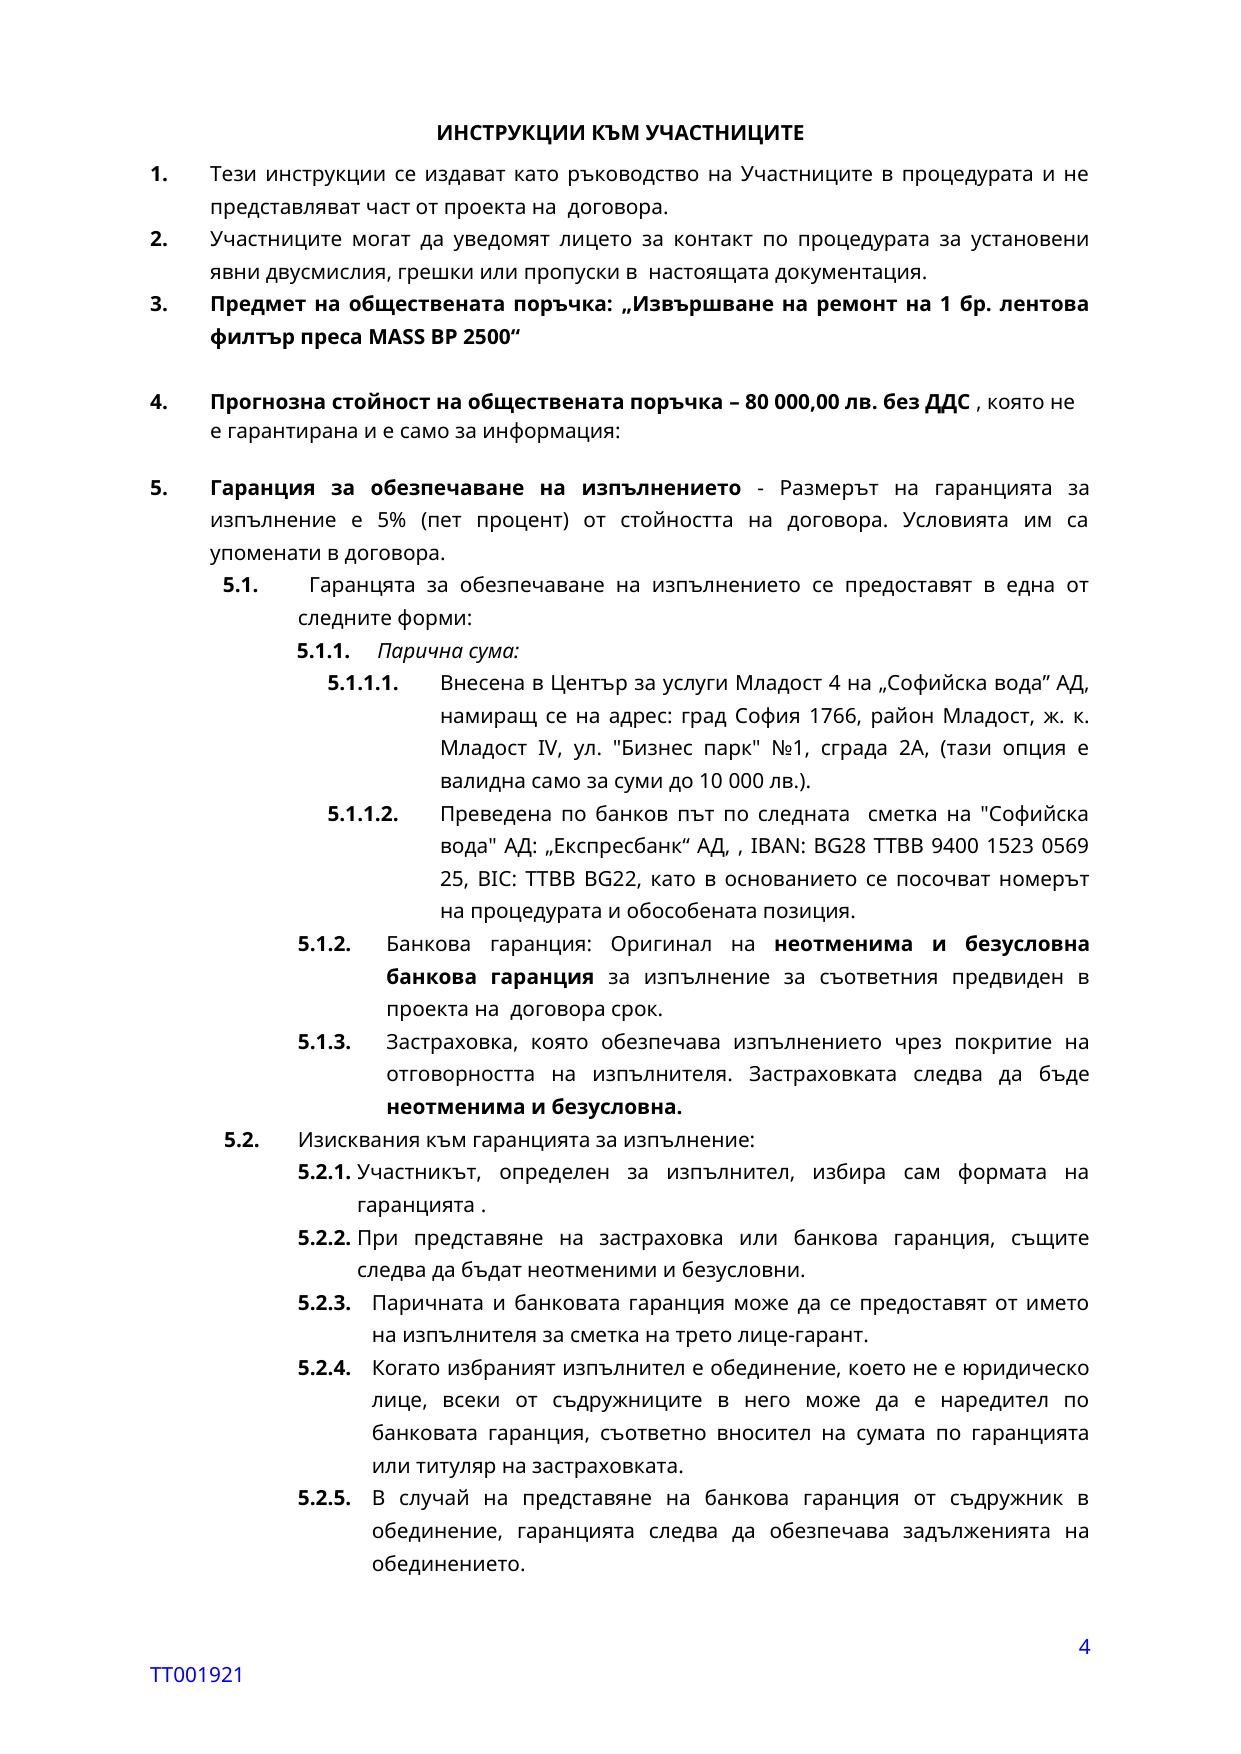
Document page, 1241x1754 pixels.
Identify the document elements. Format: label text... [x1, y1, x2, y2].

list Застраховка, която обезпечава изпълнението чрез покритие на отговорността на изпълнителя. Застраховката следва да бъде неотменима и безусловна. [298, 1027, 1090, 1121]
text ИНСТРУКЦИИ КЪМ УЧАСТНИЦИТЕ [150, 118, 1090, 147]
list Гаранция за обезпечаване на изпълнението - Размерът на гаранцията за изпълнение е 5% (пет процент) от стойността на договора. Условията им са упоменати в договора. [150, 473, 1090, 566]
list Участникът, определен за изпълнител, избира сам формата на гаранцията . [298, 1157, 1090, 1218]
list Прогнозна стойност на обществената поръчка – 80 000,00 лв. без ДДС , която не е гарантирана и е само за информация: [150, 387, 1090, 444]
list Когато избраният изпълнител е обединение, което не е юридическо лице, всеки от съдружниците в него може да е наредител по банковата гаранция, съответно вносител на сумата по гаранцията или титуляр на застраховката. [298, 1353, 1090, 1479]
list Внесена в Център за услуги Младост 4 на „Софийска вода” АД, намиращ се на адрес: град София 1766, район Младост, ж. к. Младост ІV, ул. "Бизнес парк" №1, сграда 2А, (тази опция е валидна само за суми до 10 000 лв.). [327, 668, 1090, 794]
list Банкова гаранция: Оригинал на неотменима и безусловна банкова гаранция за изпълнение за съответния предвиден в проекта на договора срок. [298, 929, 1090, 1023]
list Участниците могат да уведомят лицето за контакт по процедурата за установени явни двусмислия, грешки или пропуски в настоящата документация. [150, 224, 1090, 285]
list Парична сума: [297, 636, 1090, 664]
list Преведена по банков път по следната сметка на "Софийска вода" АД: „Експресбанк“ АД, , IBAN: BG28 TTBB 9400 1523 0569 25, BIC: TTBB BG22, като в основанието се посочват номерът на процедурата и обособената позиция. [327, 799, 1090, 925]
list Предмет на обществената поръчка: „Извършване на ремонт на 1 бр. лентова филтър преса MASS BP 2500“ [150, 289, 1090, 351]
list В случай на представяне на банкова гаранция от съдружник в обединение, гаранцията следва да обезпечава задълженията на обединението. [298, 1483, 1090, 1577]
list Тези инструкции се издават като ръководство на Участниците в процедурата и не представляват част от проекта на договора. [150, 159, 1090, 220]
list При представяне на застраховка или банкова гаранция, същите следва да бъдат неотменими и безусловни. [298, 1223, 1090, 1284]
list Изисквания към гаранцията за изпълнение: [224, 1125, 1090, 1153]
list Паричната и банковата гаранция може да се предоставят от името на изпълнителя за сметка на трето лице-гарант. [298, 1288, 1090, 1349]
list Гаранцята за обезпечаване на изпълнението се предоставят в една от следните форми: [223, 571, 1090, 632]
